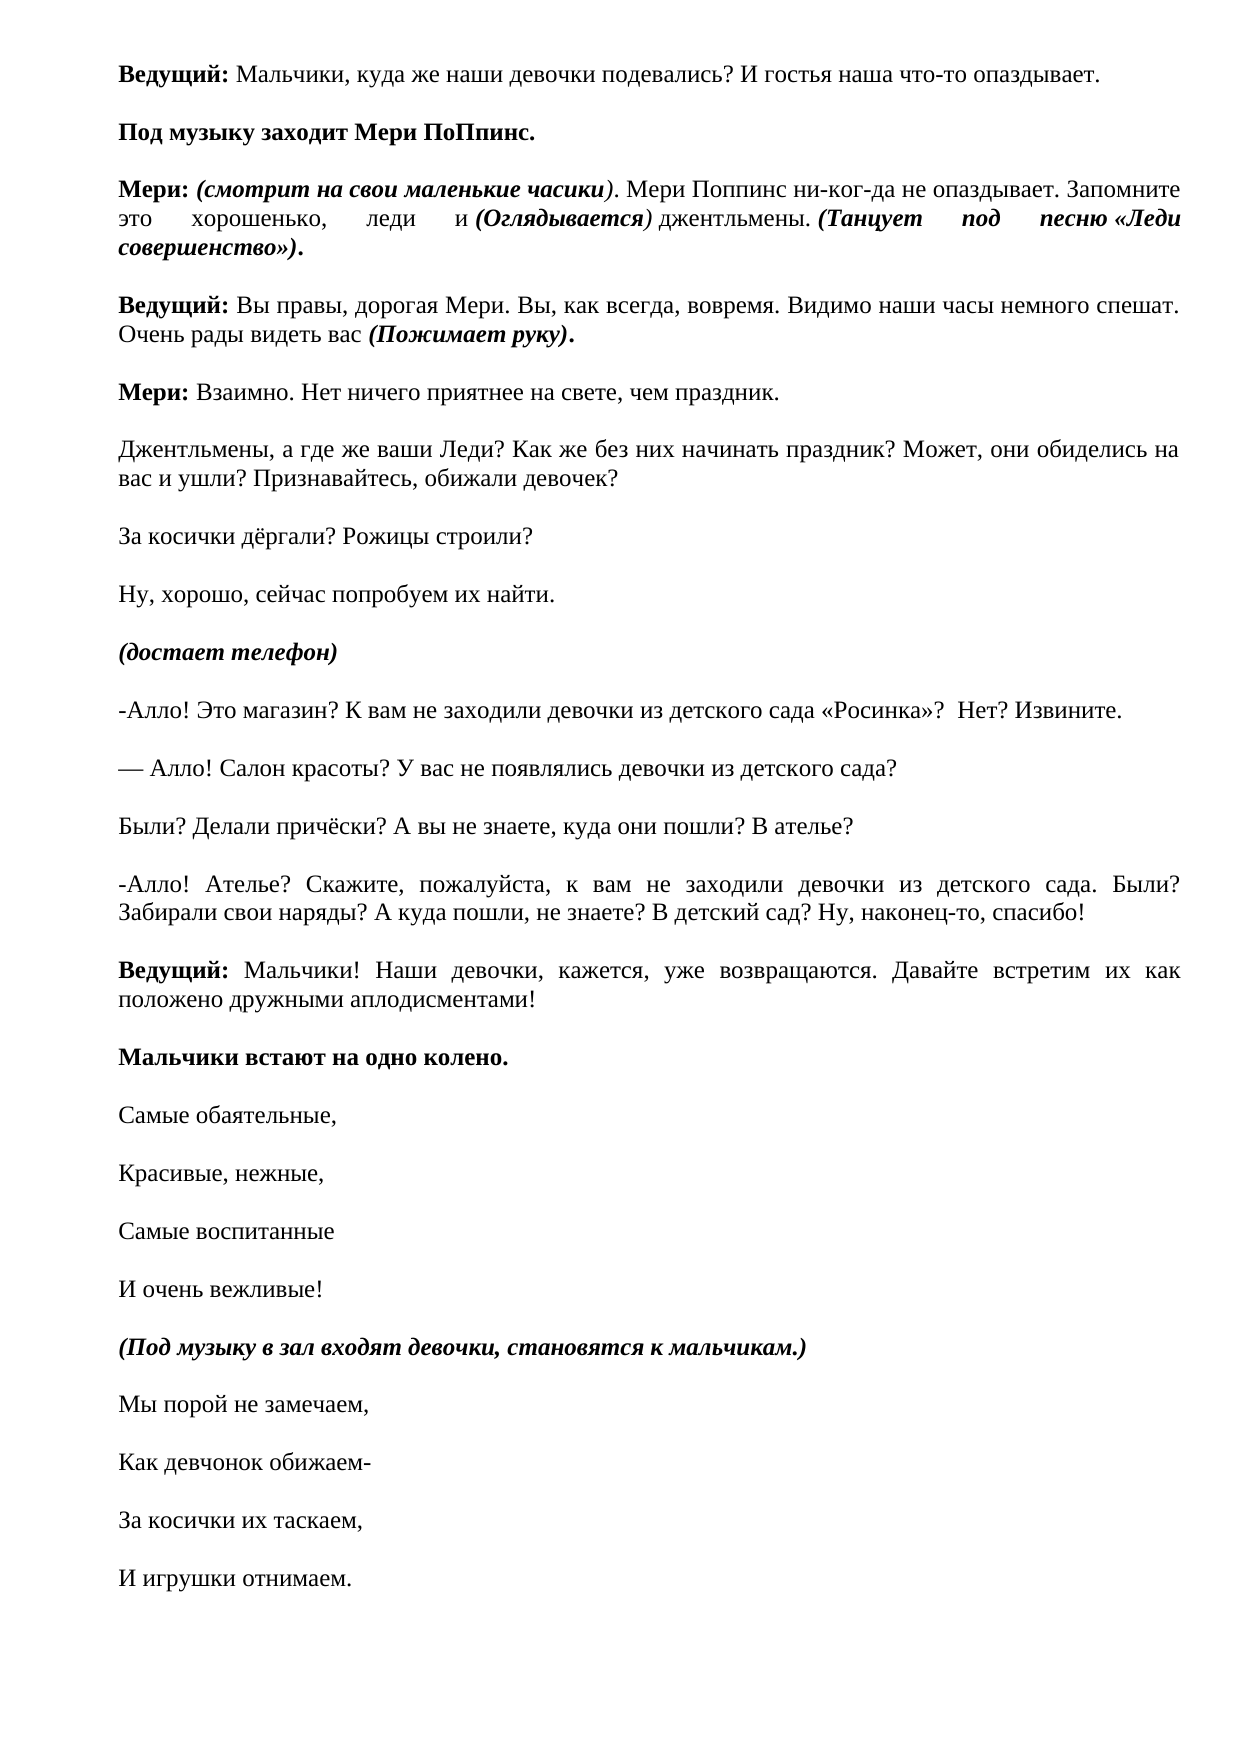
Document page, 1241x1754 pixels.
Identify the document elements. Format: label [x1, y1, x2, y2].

table_cell [118, 30, 1181, 1621]
